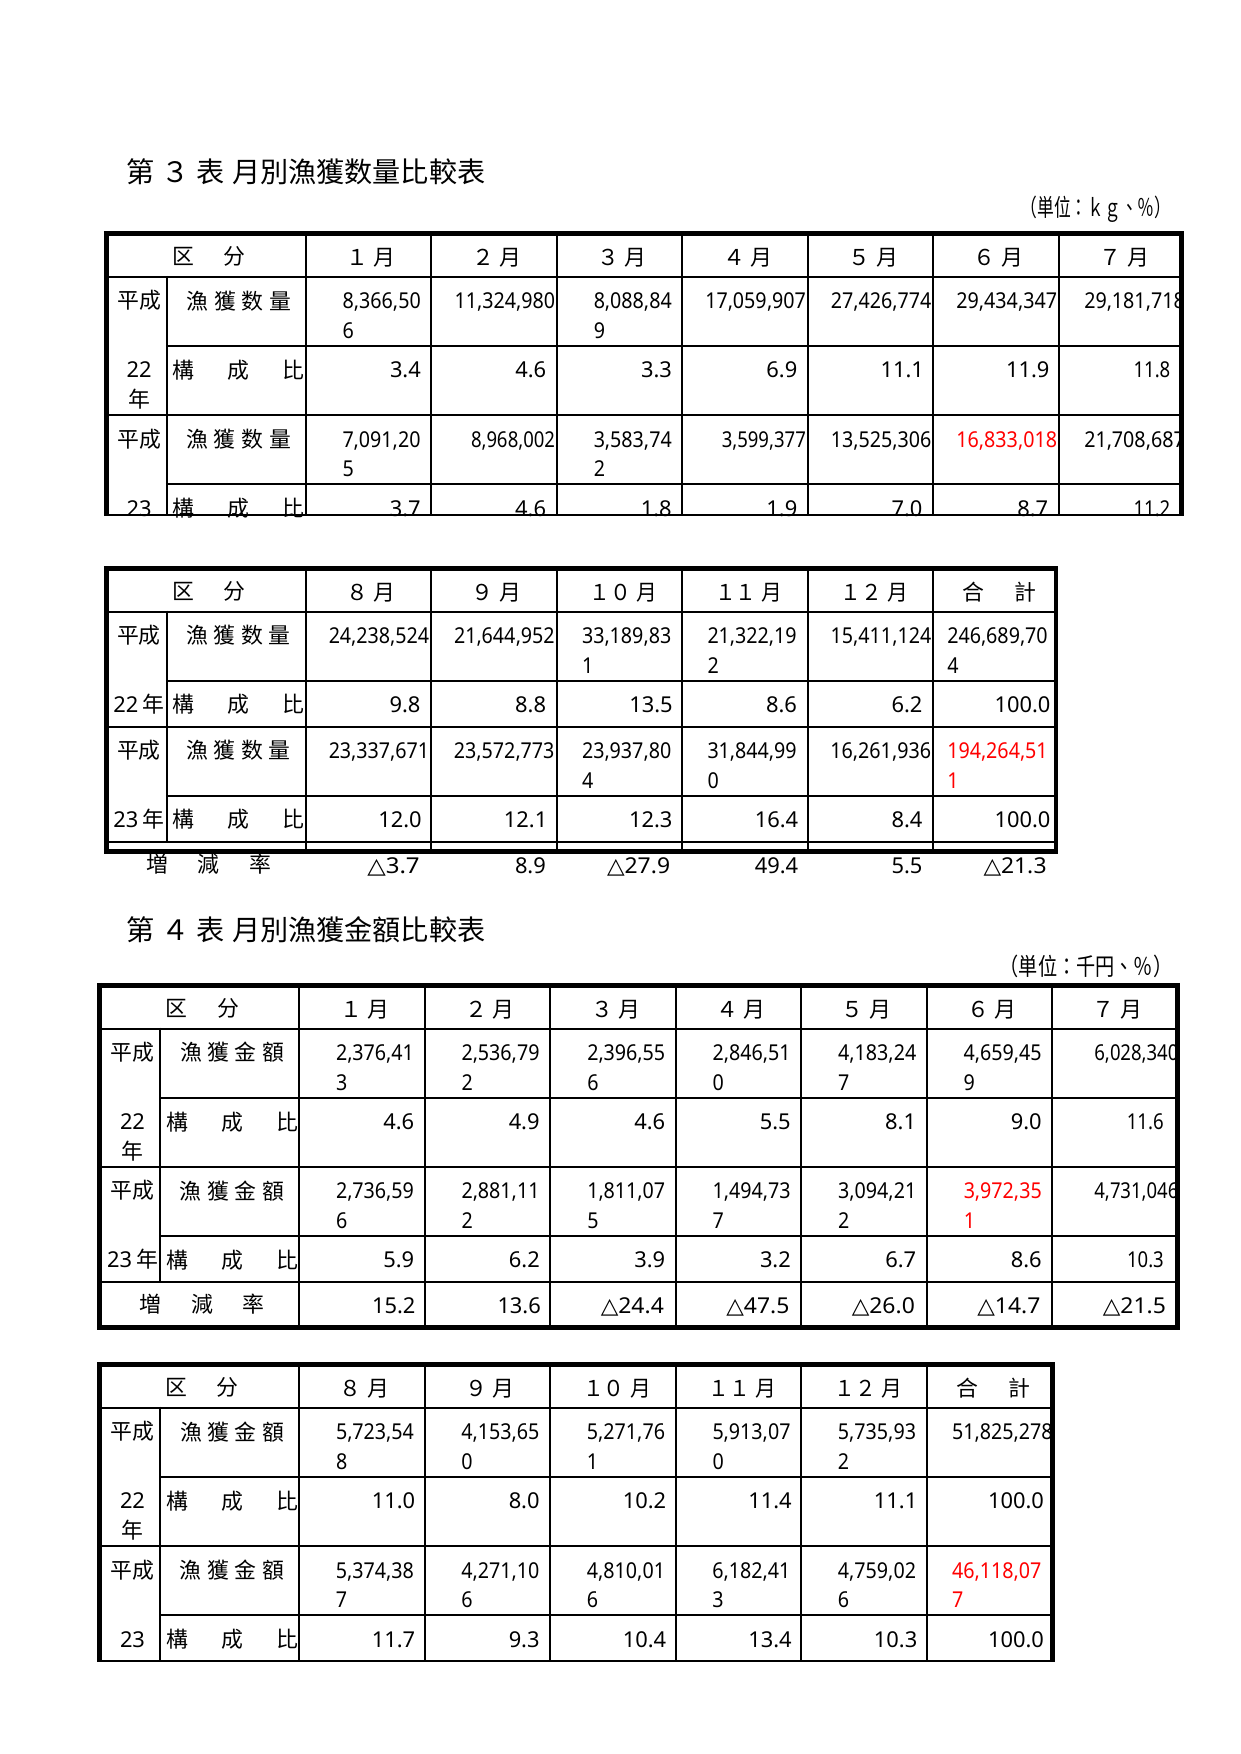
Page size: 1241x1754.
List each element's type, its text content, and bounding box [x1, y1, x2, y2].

table_cell 2,881,112 [426, 1168, 549, 1235]
table_cell 10.3 [1053, 1237, 1175, 1281]
table_header 区 分 [102, 988, 298, 1027]
table_cell 5,735,932 [802, 1409, 926, 1476]
table_cell 11.4 [677, 1478, 800, 1545]
table_header ９ 月 [426, 1367, 549, 1407]
table_cell 1,811,075 [551, 1168, 675, 1235]
table_header 区 分 [102, 1367, 298, 1407]
table_cell 漁 獲 金 額 [161, 1547, 298, 1614]
table_header １ 月 [300, 988, 424, 1027]
table_cell 10.2 [551, 1478, 675, 1545]
table_cell 2,846,510 [677, 1030, 800, 1097]
table_cell 8.0 [426, 1478, 549, 1545]
table_cell 3,094,212 [802, 1168, 926, 1235]
table_cell 11.7 [300, 1616, 424, 1660]
table_cell 9.3 [426, 1616, 549, 1660]
table_cell △47.5 [677, 1283, 800, 1325]
table_cell 11.1 [802, 1478, 926, 1545]
table_header １０ 月 [551, 1367, 675, 1407]
table_cell 5,723,548 [300, 1409, 424, 1476]
table_cell 4,759,026 [802, 1547, 926, 1614]
table_cell 22年 [102, 1097, 159, 1166]
table_cell △24.4 [551, 1283, 675, 1325]
table_cell 構 成 比 [161, 1099, 298, 1166]
table_header ８ 月 [300, 1367, 424, 1407]
table_cell 23年 [102, 1235, 159, 1281]
table_cell 10.4 [551, 1616, 675, 1660]
table_cell 6.2 [426, 1237, 549, 1281]
table_cell △14.7 [928, 1283, 1051, 1325]
table_cell 3.2 [677, 1237, 800, 1281]
table_cell 4.6 [551, 1099, 675, 1166]
table_header ２ 月 [426, 988, 549, 1027]
table_cell 3,972,351 [928, 1168, 1051, 1235]
table_cell 5,913,070 [677, 1409, 800, 1476]
table_cell 22年 [102, 1476, 159, 1545]
table_cell 4,183,247 [802, 1030, 926, 1097]
table_cell 15.2 [300, 1283, 424, 1325]
table_cell 46,118,077 [928, 1547, 1050, 1614]
table_cell 2,376,413 [300, 1030, 424, 1097]
table_header 合 計 [928, 1367, 1050, 1407]
table_cell 23年 [102, 1614, 159, 1660]
table_cell 2,396,556 [551, 1030, 675, 1097]
table_cell 5,271,761 [551, 1409, 675, 1476]
table_cell 8.6 [928, 1237, 1051, 1281]
table_cell 2,536,792 [426, 1030, 549, 1097]
table_cell 51,825,278 [928, 1409, 1050, 1476]
table_header １１ 月 [677, 1367, 800, 1407]
text （単位：千円、％） [997, 950, 1174, 983]
table_cell 1,494,737 [677, 1168, 800, 1235]
table_cell 4,153,650 [426, 1409, 549, 1476]
table_cell 100.0 [928, 1478, 1050, 1545]
table_cell 13.6 [426, 1283, 549, 1325]
table_cell 6,182,413 [677, 1547, 800, 1614]
table_cell 4,659,459 [928, 1030, 1051, 1097]
table_header ６ 月 [928, 988, 1051, 1027]
table_cell 増 減 率 [102, 1283, 298, 1325]
table_header ７ 月 [1053, 988, 1175, 1027]
text 第 ４ 表 月別漁獲金額比較表 [126, 910, 495, 948]
table_cell 4.6 [300, 1099, 424, 1166]
table_cell 平成 [102, 1409, 159, 1476]
table_cell 2,736,596 [300, 1168, 424, 1235]
table_cell 8.1 [802, 1099, 926, 1166]
table_header ３ 月 [551, 988, 675, 1027]
table_cell △26.0 [802, 1283, 926, 1325]
table_cell 構 成 比 [161, 1616, 298, 1660]
table_cell 5,374,387 [300, 1547, 424, 1614]
table_cell 漁 獲 金 額 [161, 1168, 298, 1235]
table_cell 5.9 [300, 1237, 424, 1281]
table_cell 平成 [102, 1030, 159, 1097]
table_cell 構 成 比 [161, 1237, 298, 1281]
table_cell 10.3 [802, 1616, 926, 1660]
table_cell 平成 [102, 1168, 159, 1235]
table_cell 9.0 [928, 1099, 1051, 1166]
table_cell 3.9 [551, 1237, 675, 1281]
text （単位：ｋｇ、％） [1017, 191, 1174, 224]
table_cell 漁 獲 金 額 [161, 1030, 298, 1097]
table_cell 6,028,340 [1053, 1030, 1175, 1097]
table_cell 漁 獲 金 額 [161, 1409, 298, 1476]
table_header １２ 月 [802, 1367, 926, 1407]
table_cell △21.5 [1053, 1283, 1175, 1325]
table_cell 構 成 比 [161, 1478, 298, 1545]
text 第 ３ 表 月別漁獲数量比較表 [126, 152, 495, 190]
table_cell 4,271,106 [426, 1547, 549, 1614]
table_cell 4,810,016 [551, 1547, 675, 1614]
table_header ５ 月 [802, 988, 926, 1027]
table_cell 4.9 [426, 1099, 549, 1166]
table_cell 4,731,046 [1053, 1168, 1175, 1235]
table_cell 13.4 [677, 1616, 800, 1660]
table_cell 平成 [102, 1547, 159, 1614]
table_cell 6.7 [802, 1237, 926, 1281]
table_cell 11.0 [300, 1478, 424, 1545]
table_cell 100.0 [928, 1616, 1050, 1660]
table_cell 5.5 [677, 1099, 800, 1166]
table_cell 11.6 [1053, 1099, 1175, 1166]
table_header ４ 月 [677, 988, 800, 1027]
